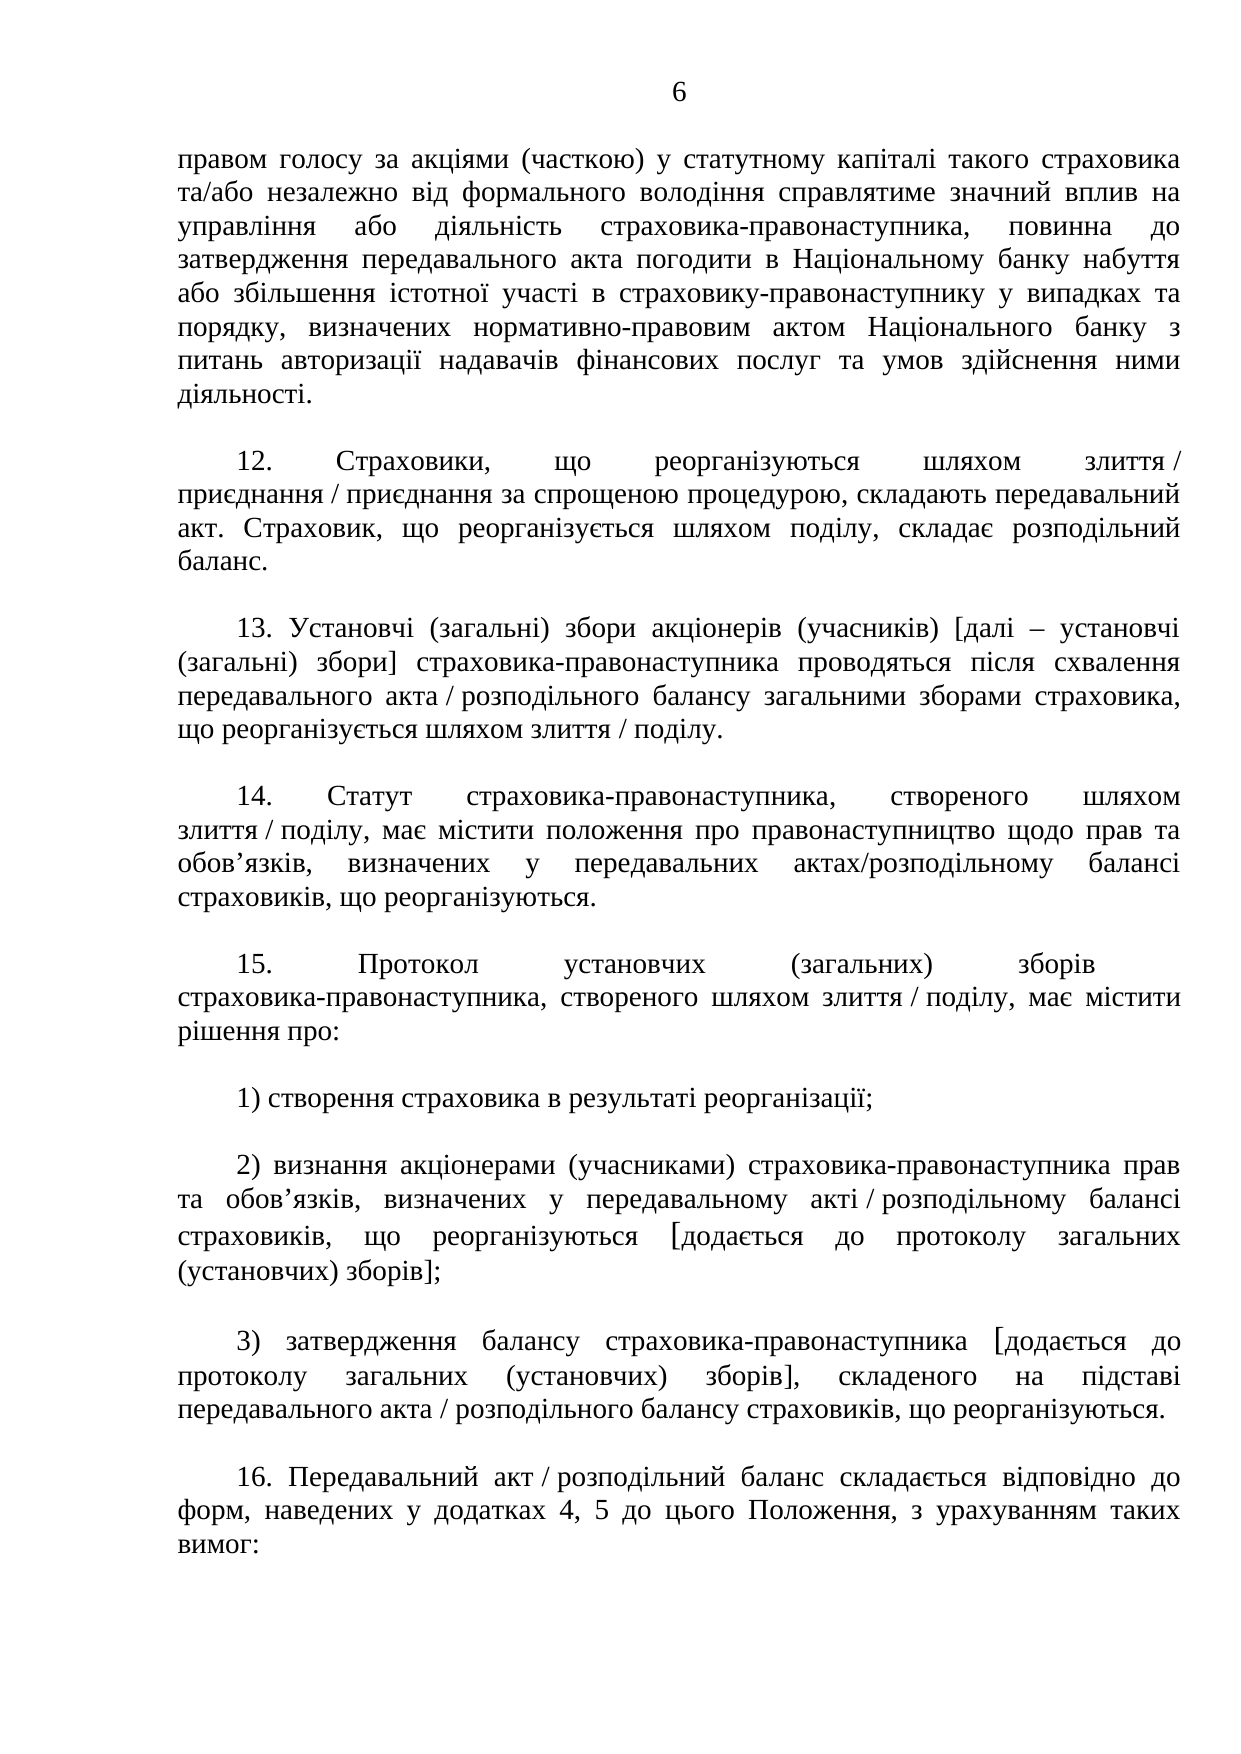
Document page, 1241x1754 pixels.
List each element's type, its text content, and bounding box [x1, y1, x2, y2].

text 3) затвердження балансу страховика-правонаступника [додається до протоколу загальних (установчих) зборів], складеного на підставі передавального акта / розподільного балансу страховиків, що реорганізуються. [177, 1320, 1181, 1425]
text 2) визнання акціонерами (учасниками) страховика-правонаступника прав та обов’язків, визначених у передавальному акті / розподільному балансі страховиків, що реорганізуються [додається до протоколу загальних (установчих) зборів]; [177, 1147, 1181, 1286]
text 15. Протокол установчих (загальних) зборів страховика-правонаступника, створеного шляхом злиття / поділу, має містити рішення про: [177, 946, 1181, 1047]
text 1) створення страховика в результаті реорганізації; [177, 1080, 1181, 1114]
text 12. Страховики, що реорганізуються шляхом злиття / приєднання / приєднання за спрощеною процедурою, складають передавальний акт. Страховик, що реорганізується шляхом поділу, складає розподільний баланс. [177, 443, 1181, 577]
text 13. Установчі (загальні) збори акціонерів (учасників) [далі – установчі (загальні) збори] страховика-правонаступника проводяться після схвалення передавального акта / розподільного балансу загальними зборами страховика, що реорганізується шляхом злиття / поділу. [177, 611, 1181, 745]
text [177, 141, 1181, 409]
text 16. Передавальний акт / розподільний баланс складається відповідно до форм, наведених у додатках 4, 5 до цього Положення, з урахуванням таких вимог: [177, 1459, 1181, 1559]
text 14. Статут страховика-правонаступника, створеного шляхом злиття / поділу, має містити положення про правонаступництво щодо прав та обов’язків, визначених у передавальних актах/розподільному балансі страховиків, що реорганізуються. [177, 778, 1181, 912]
